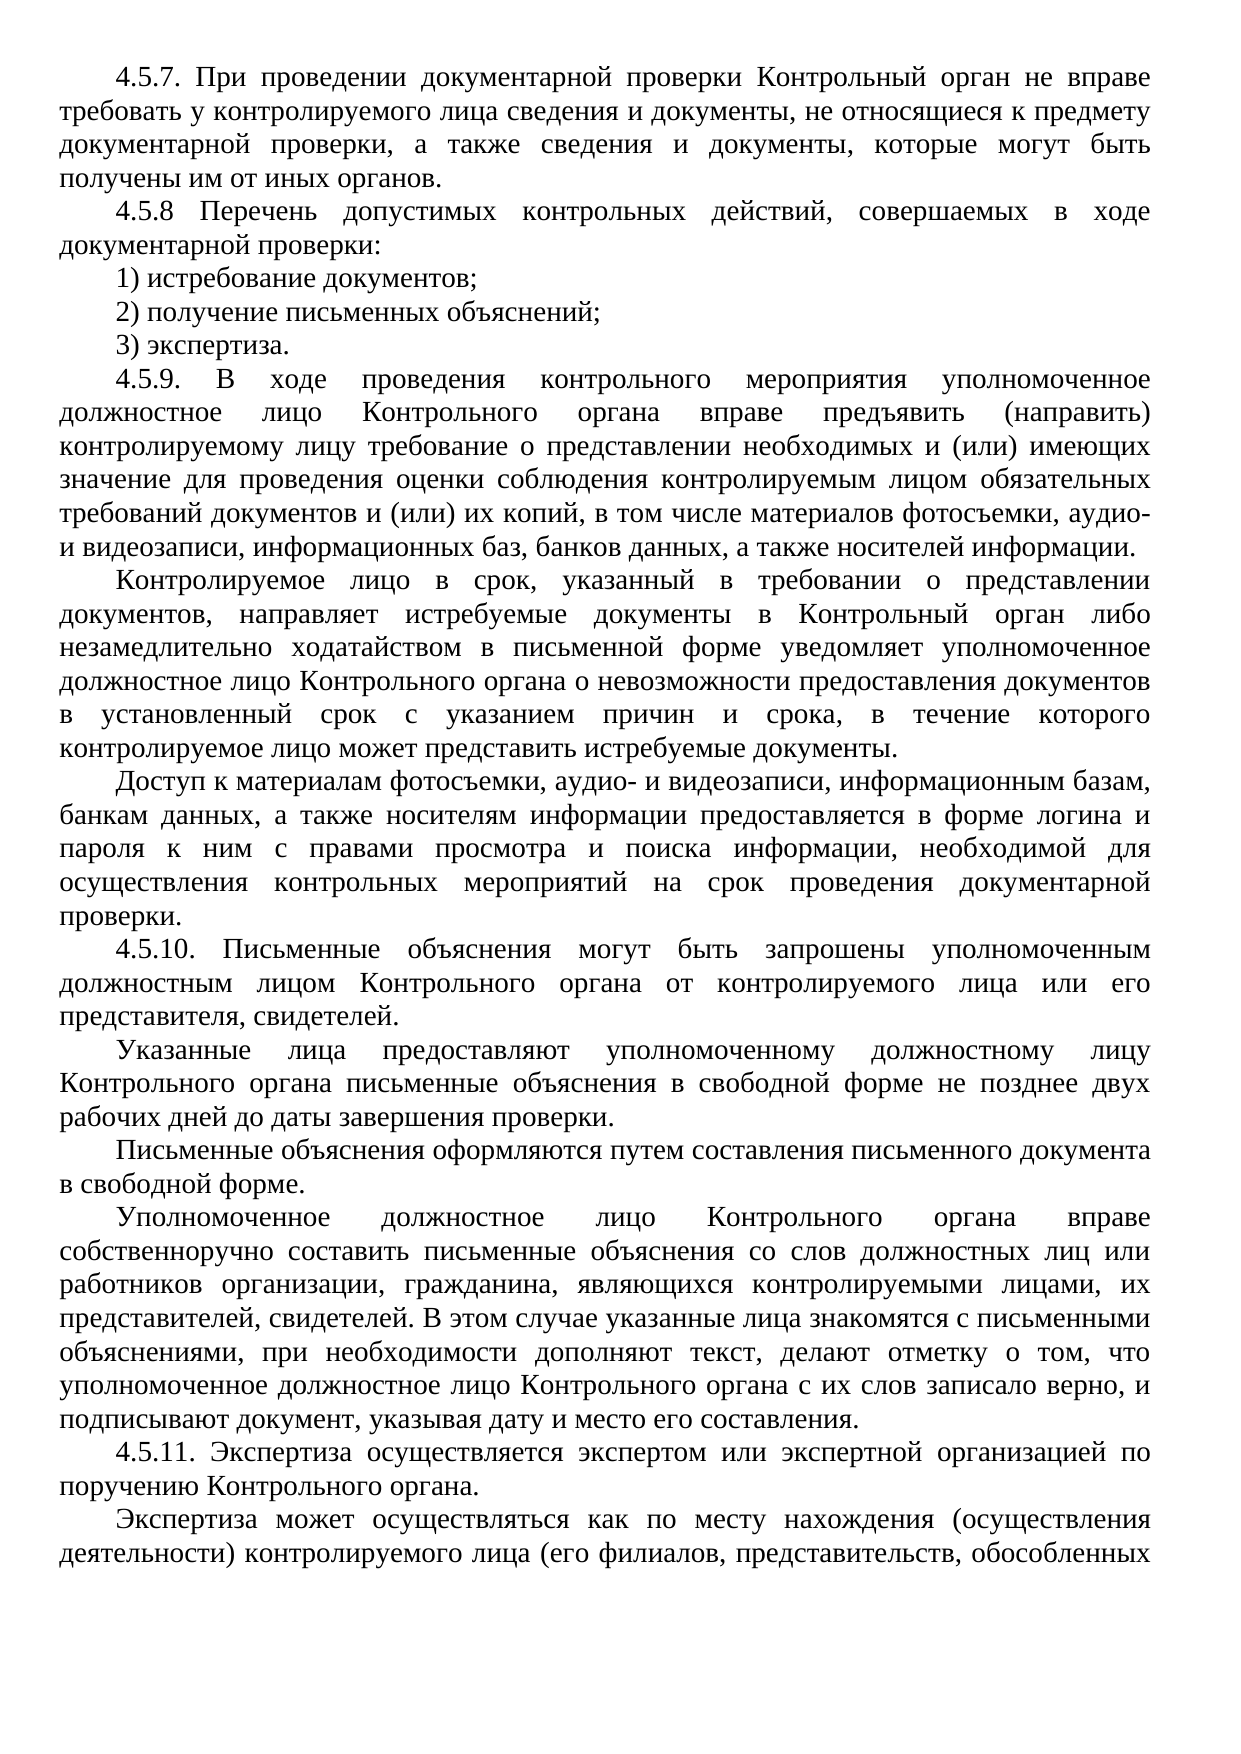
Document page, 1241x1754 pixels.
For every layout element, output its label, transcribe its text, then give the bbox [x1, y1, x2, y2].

text Письменные объяснения оформляются путем составления письменного документа в свободной форме. [59, 1132, 1152, 1199]
text Указанные лица предоставляют уполномоченному должностному лицу Контрольного органа письменные объяснения в свободной форме не позднее двух рабочих дней до даты завершения проверки. [59, 1032, 1152, 1132]
list 4.5.7. При проведении документарной проверки Контрольный орган не вправе требовать у контролируемого лица сведения и документы, не относящиеся к предмету документарной проверки, а также сведения и документы, которые могут быть получены им от иных органов. [59, 59, 1152, 193]
text 4.5.9. В ходе проведения контрольного мероприятия уполномоченное должностное лицо Контрольного органа вправе предъявить (направить) контролируемому лицу требование о представлении необходимых и (или) имеющих значение для проведения оценки соблюдения контролируемым лицом обязательных требований документов и (или) их копий, в том числе материалов фотосъемки, аудио- и видеозаписи, информационных баз, банков данных, а также носителей информации. [59, 361, 1152, 562]
text 3) экспертиза. [59, 327, 1152, 361]
text 1) истребование документов; [59, 260, 1152, 294]
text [59, 1501, 1152, 1568]
text 4.5.11. Экспертиза осуществляется экспертом или экспертной организацией по поручению Контрольного органа. [59, 1434, 1152, 1501]
text Уполномоченное должностное лицо Контрольного органа вправе собственноручно составить письменные объяснения со слов должностных лиц или работников организации, гражданина, являющихся контролируемыми лицами, их представителей, свидетелей. В этом случае указанные лица знакомятся с письменными объяснениями, при необходимости дополняют текст, делают отметку о том, что уполномоченное должностное лицо Контрольного органа с их слов записало верно, и подписывают документ, указывая дату и место его составления. [59, 1199, 1152, 1434]
list 4.5.8 Перечень допустимых контрольных действий, совершаемых в ходе документарной проверки: [59, 193, 1152, 260]
text 4.5.10. Письменные объяснения могут быть запрошены уполномоченным должностным лицом Контрольного органа от контролируемого лица или его представителя, свидетелей. [59, 931, 1152, 1032]
text 2) получение письменных объяснений; [59, 294, 1152, 327]
text Контролируемое лицо в срок, указанный в требовании о представлении документов, направляет истребуемые документы в Контрольный орган либо незамедлительно ходатайством в письменной форме уведомляет уполномоченное должностное лицо Контрольного органа о невозможности предоставления документов в установленный срок с указанием причин и срока, в течение которого контролируемое лицо может представить истребуемые документы. [59, 562, 1152, 763]
text Доступ к материалам фотосъемки, аудио- и видеозаписи, информационным базам, банкам данных, а также носителям информации предоставляется в форме логина и пароля к ним с правами просмотра и поиска информации, необходимой для осуществления контрольных мероприятий на срок проведения документарной проверки. [59, 763, 1152, 931]
